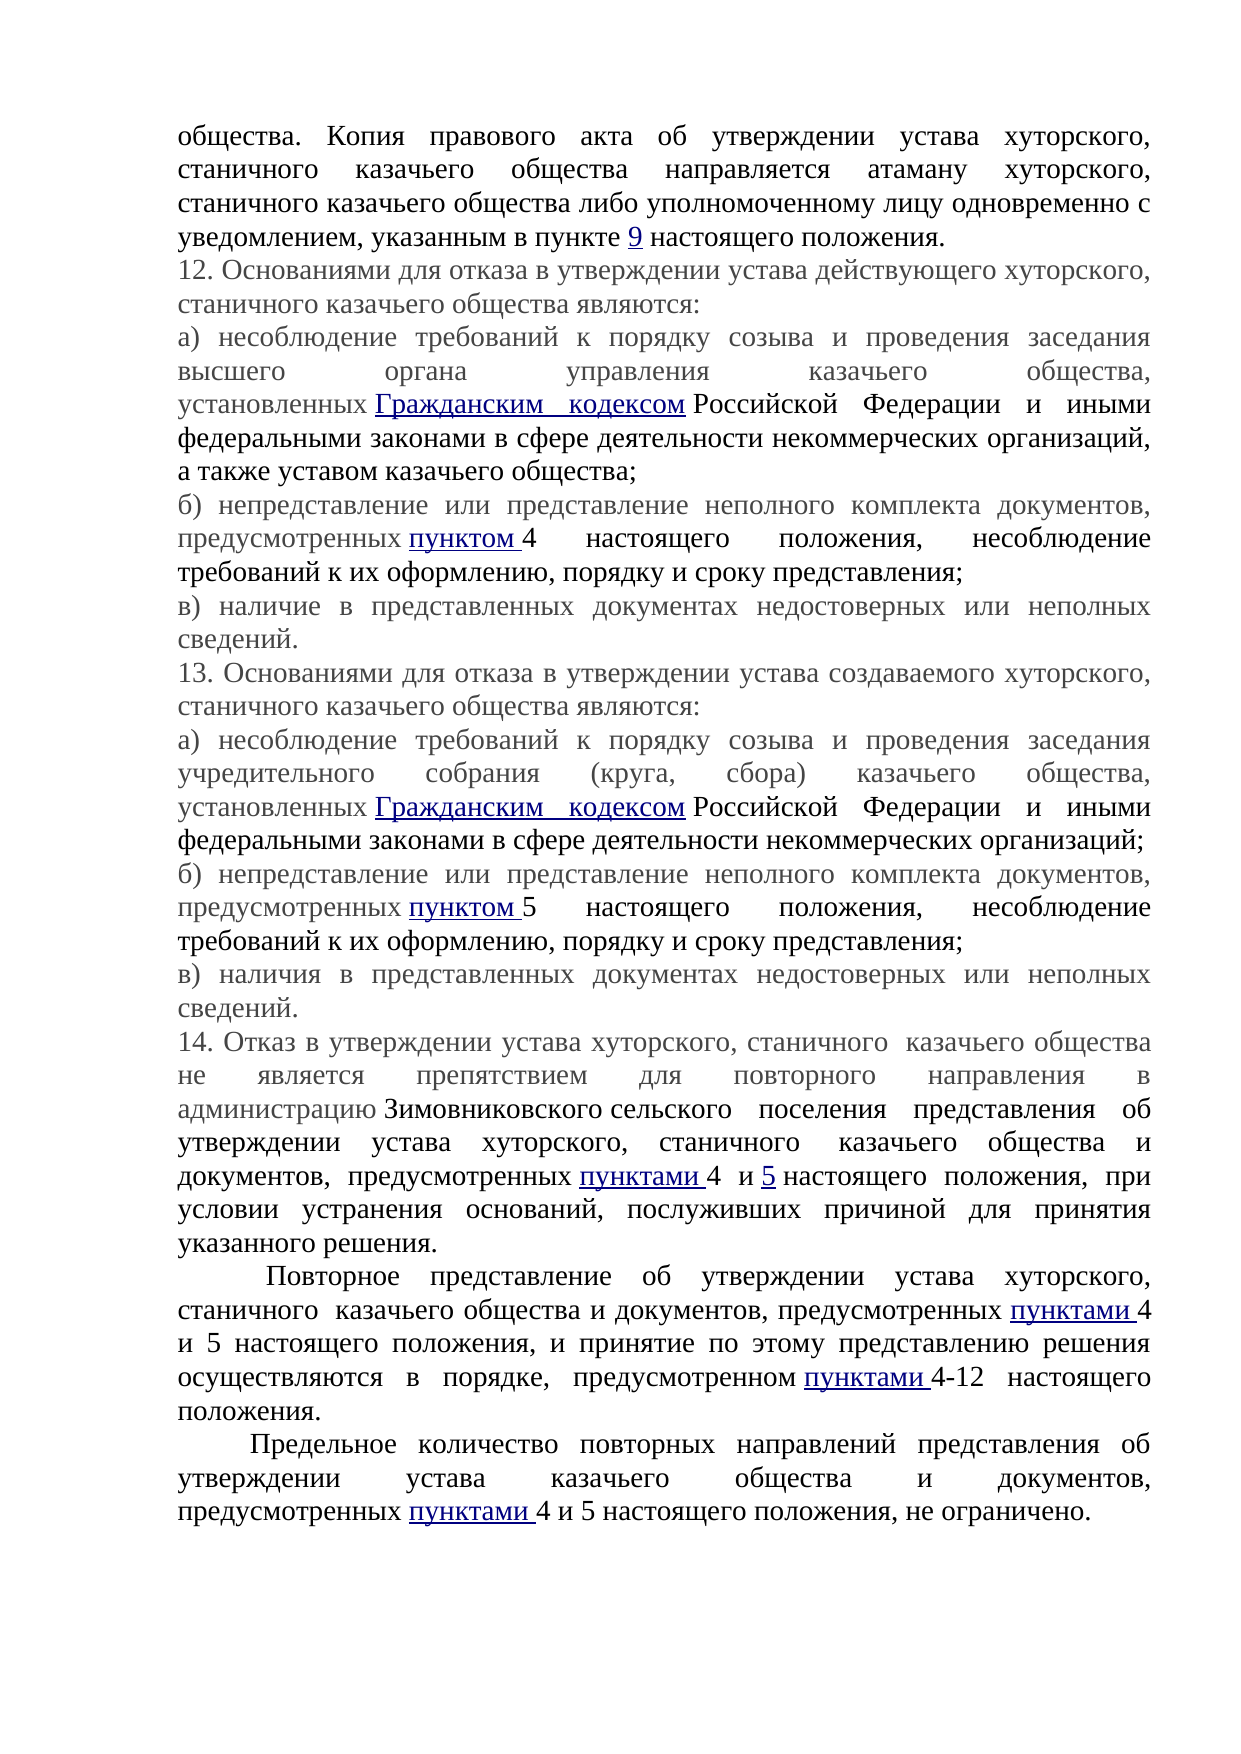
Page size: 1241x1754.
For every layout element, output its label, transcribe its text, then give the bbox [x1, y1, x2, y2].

text а) несоблюдение требований к порядку созыва и проведения заседания учредительного собрания (круга, сбора) казачьего общества, установленных Гражданским кодексом Российской Федерации и иными федеральными законами в сфере деятельности некоммерческих организаций; [177, 722, 1152, 856]
text 12. Основаниями для отказа в утверждении устава действующего хуторского, станичного казачьего общества являются: [177, 252, 1152, 319]
text б) непредставление или представление неполного комплекта документов, предусмотренных пунктом 5 настоящего положения, несоблюдение требований к их оформлению, порядку и сроку представления; [177, 856, 1152, 957]
text 14. Отказ в утверждении устава хуторского, станичного казачьего общества не является препятствием для повторного направления в администрацию Зимовниковского сельского поселения представления об утверждении устава хуторского, станичного казачьего общества и документов, предусмотренных пунктами 4 и 5 настоящего положения, при условии устранения оснований, послуживших причиной для принятия указанного решения. [177, 1024, 1152, 1258]
text б) непредставление или представление неполного комплекта документов, предусмотренных пунктом 4 настоящего положения, несоблюдение требований к их оформлению, порядку и сроку представления; [177, 487, 1152, 588]
text в) наличия в представленных документах недостоверных или неполных сведений. [177, 957, 1152, 1024]
text а) несоблюдение требований к порядку созыва и проведения заседания высшего органа управления казачьего общества, установленных Гражданским кодексом Российской Федерации и иными федеральными законами в сфере деятельности некоммерческих организаций, а также уставом казачьего общества; [177, 319, 1152, 487]
text 13. Основаниями для отказа в утверждении устава создаваемого хуторского, станичного казачьего общества являются: [177, 655, 1152, 722]
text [177, 118, 1152, 252]
text в) наличие в представленных документах недостоверных или неполных сведений. [177, 588, 1152, 655]
text Предельное количество повторных направлений представления об утверждении устава казачьего общества и документов, предусмотренных пунктами 4 и 5 настоящего положения, не ограничено. [177, 1426, 1152, 1527]
text Повторное представление об утверждении устава хуторского, станичного казачьего общества и документов, предусмотренных пунктами 4 и 5 настоящего положения, и принятие по этому представлению решения осуществляются в порядке, предусмотренном пунктами 4-12 настоящего положения. [177, 1258, 1152, 1426]
